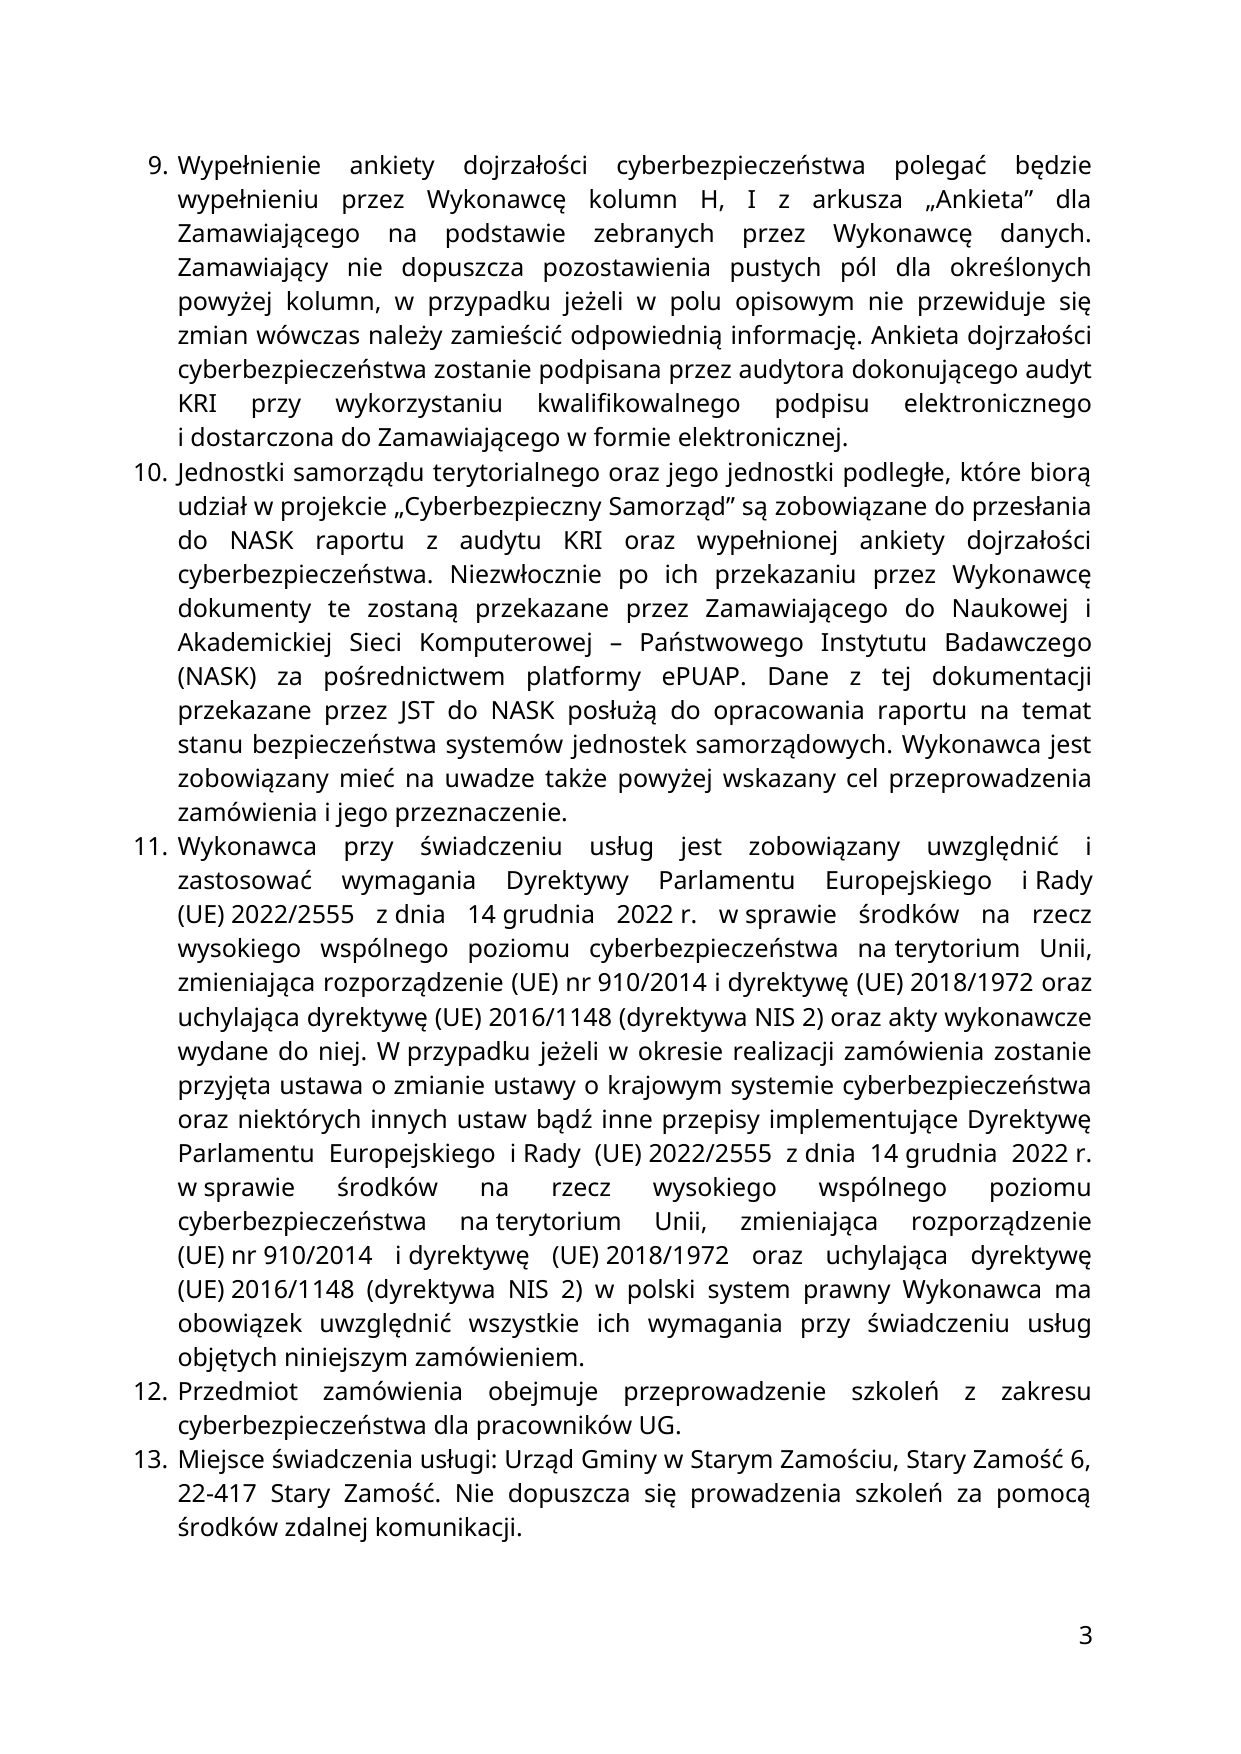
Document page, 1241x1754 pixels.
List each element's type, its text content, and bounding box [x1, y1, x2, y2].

list Wykonawca przy świadczeniu usług jest zobowiązany uwzględnić i zastosować wymagania Dyrektywy Parlamentu Europejskiego i Rady (UE) 2022/2555 z dnia 14 grudnia 2022 r. w sprawie środków na rzecz wysokiego wspólnego poziomu cyberbezpieczeństwa na terytorium Unii, zmieniająca rozporządzenie (UE) nr 910/2014 i dyrektywę (UE) 2018/1972 oraz uchylająca dyrektywę (UE) 2016/1148 (dyrektywa NIS 2) oraz akty wykonawcze wydane do niej. W przypadku jeżeli w okresie realizacji zamówienia zostanie przyjęta ustawa o zmianie ustawy o krajowym systemie cyberbezpieczeństwa oraz niektórych innych ustaw bądź inne przepisy implementujące Dyrektywę Parlamentu Europejskiego i Rady (UE) 2022/2555 z dnia 14 grudnia 2022 r. w sprawie środków na rzecz wysokiego wspólnego poziomu cyberbezpieczeństwa na terytorium Unii, zmieniająca rozporządzenie (UE) nr 910/2014 i dyrektywę (UE) 2018/1972 oraz uchylająca dyrektywę (UE) 2016/1148 (dyrektywa NIS 2) w polski system prawny Wykonawca ma obowiązek uwzględnić wszystkie ich wymagania przy świadczeniu usług objętych niniejszym zamówieniem. [133, 829, 1093, 1374]
list Miejsce świadczenia usługi: Urząd Gminy w Starym Zamościu, Stary Zamość 6, 22-417 Stary Zamość. Nie dopuszcza się prowadzenia szkoleń za pomocą środków zdalnej komunikacji. [133, 1442, 1093, 1544]
list Przedmiot zamówienia obejmuje przeprowadzenie szkoleń z zakresu cyberbezpieczeństwa dla pracowników UG. [133, 1374, 1093, 1442]
list Jednostki samorządu terytorialnego oraz jego jednostki podległe, które biorą udział w projekcie „Cyberbezpieczny Samorząd” są zobowiązane do przesłania do NASK raportu z audytu KRI oraz wypełnionej ankiety dojrzałości cyberbezpieczeństwa. Niezwłocznie po ich przekazaniu przez Wykonawcę dokumenty te zostaną przekazane przez Zamawiającego do Naukowej i Akademickiej Sieci Komputerowej – Państwowego Instytutu Badawczego (NASK) za pośrednictwem platformy ePUAP. Dane z tej dokumentacji przekazane przez JST do NASK posłużą do opracowania raportu na temat stanu bezpieczeństwa systemów jednostek samorządowych. Wykonawca jest zobowiązany mieć na uwadze także powyżej wskazany cel przeprowadzenia zamówienia i jego przeznaczenie. [133, 454, 1093, 829]
list Wypełnienie ankiety dojrzałości cyberbezpieczeństwa polegać będzie wypełnieniu przez Wykonawcę kolumn H, I z arkusza „Ankieta” dla Zamawiającego na podstawie zebranych przez Wykonawcę danych. Zamawiający nie dopuszcza pozostawienia pustych pól dla określonych powyżej kolumn, w przypadku jeżeli w polu opisowym nie przewiduje się zmian wówczas należy zamieścić odpowiednią informację. Ankieta dojrzałości cyberbezpieczeństwa zostanie podpisana przez audytora dokonującego audyt KRI przy wykorzystaniu kwalifikowalnego podpisu elektronicznego i dostarczona do Zamawiającego w formie elektronicznej. [148, 148, 1093, 454]
